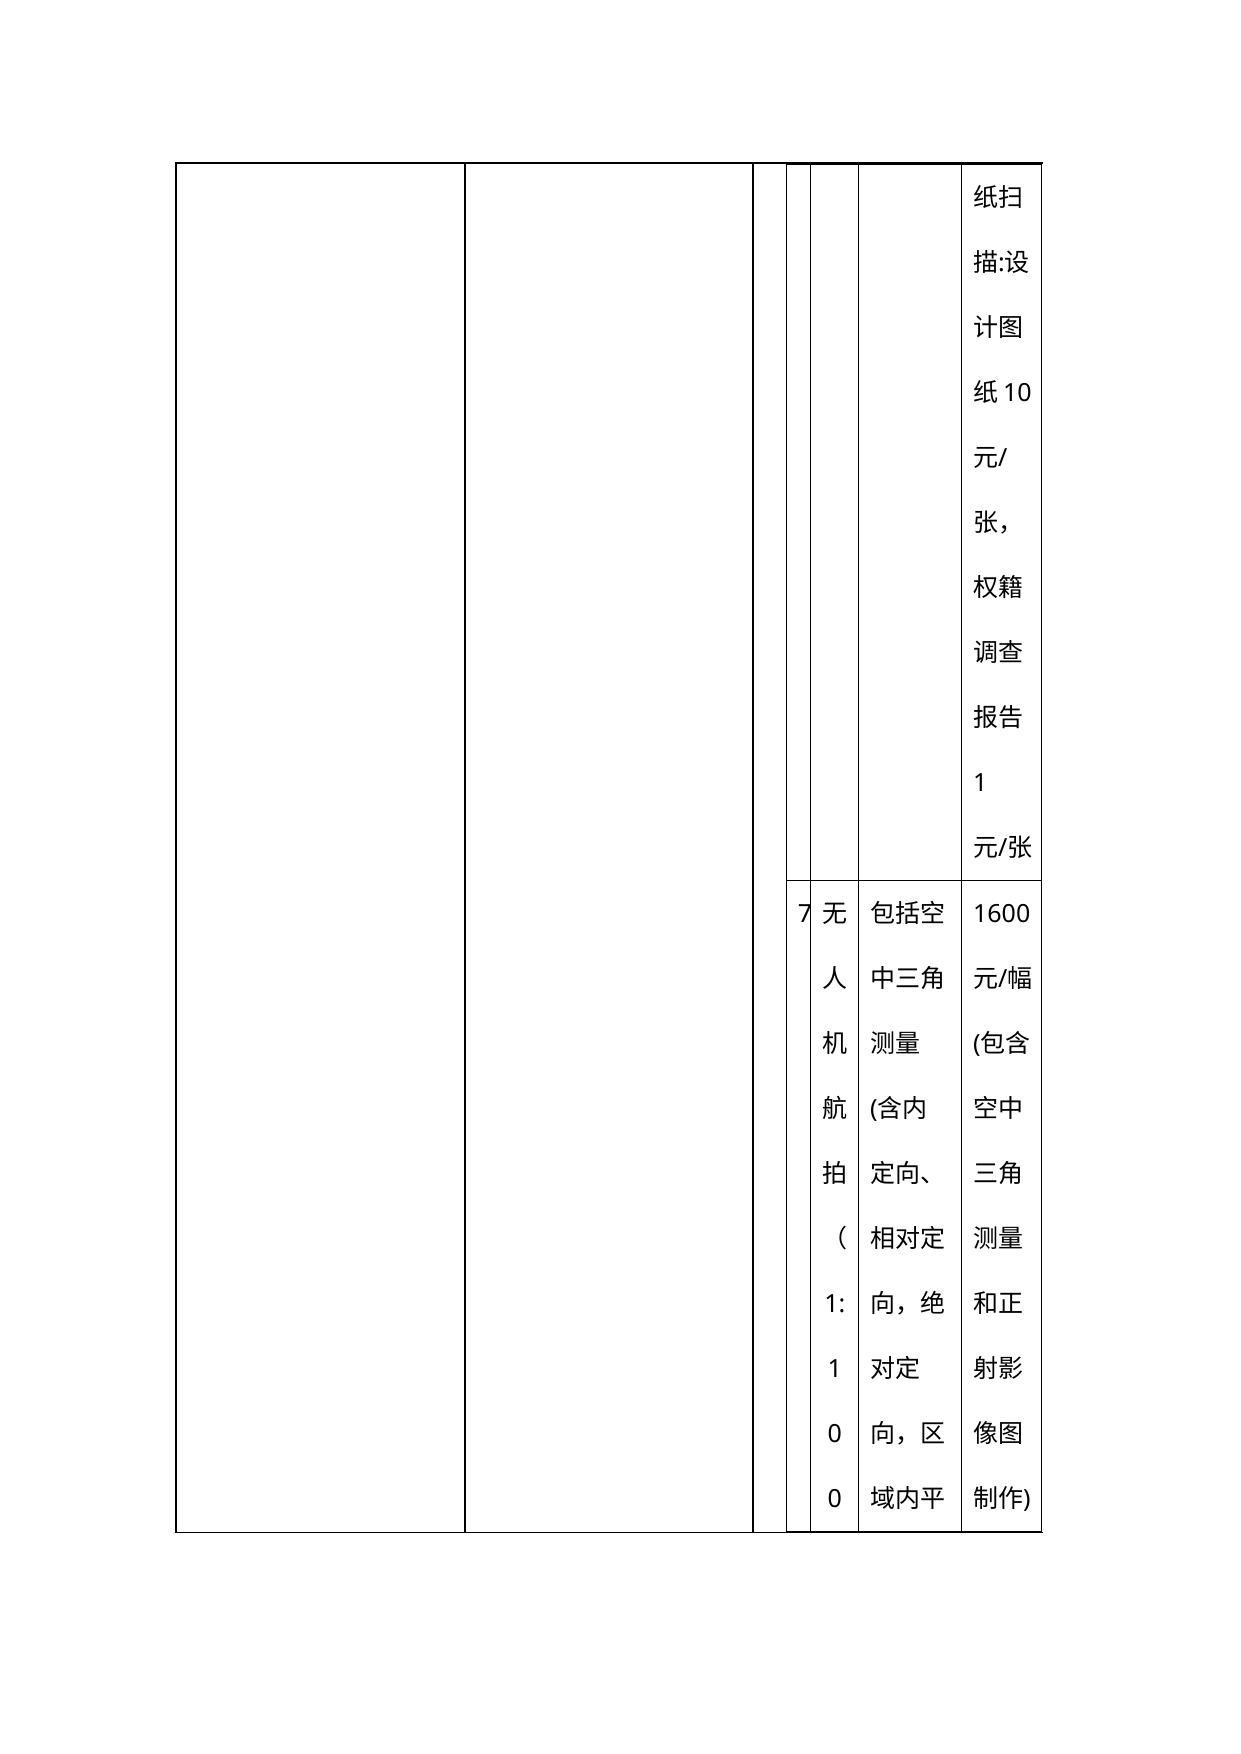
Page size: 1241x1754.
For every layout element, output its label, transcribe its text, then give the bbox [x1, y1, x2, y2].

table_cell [962, 165, 1041, 880]
table_cell 1 [177, 164, 464, 1532]
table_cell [754, 164, 786, 1532]
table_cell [962, 881, 1041, 1531]
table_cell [859, 165, 961, 880]
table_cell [811, 881, 858, 1531]
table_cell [859, 881, 961, 1531]
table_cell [787, 165, 810, 880]
table_cell [466, 164, 752, 1532]
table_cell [811, 165, 858, 880]
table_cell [787, 881, 810, 1531]
